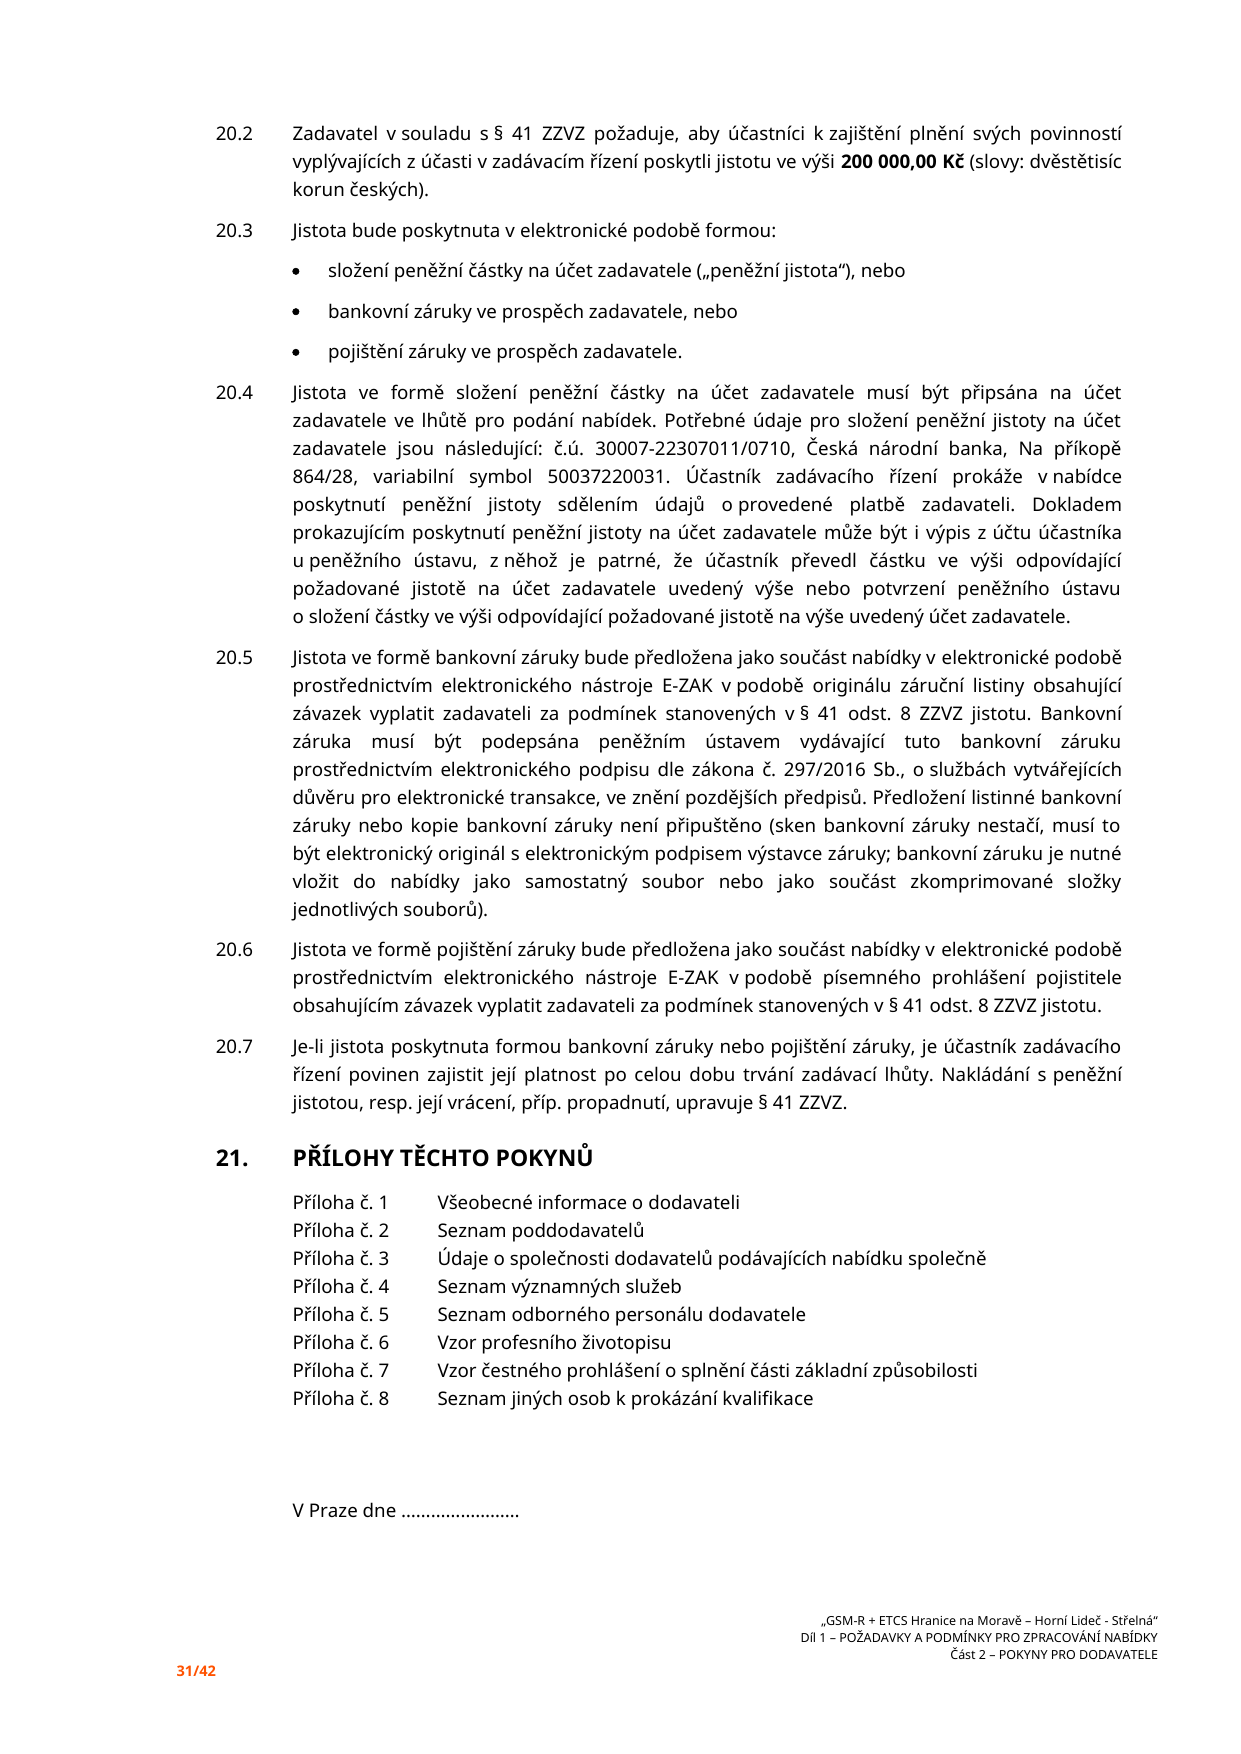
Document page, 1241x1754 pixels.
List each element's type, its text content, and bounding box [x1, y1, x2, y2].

text Jistota ve formě složení peněžní částky na účet zadavatele musí být připsána na účet zadavatele ve lhůtě pro podání nabídek. Potřebné údaje pro složení peněžní jistoty na účet zadavatele jsou následující: č.ú. 30007-22307011/0710, Česká národní banka, Na příkopě 864/28, variabilní symbol 50037220031. Účastník zadávacího řízení prokáže v nabídce poskytnutí peněžní jistoty sdělením údajů o provedené platbě zadavateli. Dokladem prokazujícím poskytnutí peněžní jistoty na účet zadavatele může být i výpis z účtu účastníka u peněžního ústavu, z něhož je patrné, že účastník převedl částku ve výši odpovídající požadované jistotě na účet zadavatele uvedený výše nebo potvrzení peněžního ústavu o složení částky ve výši odpovídající požadované jistotě na výše uvedený účet zadavatele. [216, 379, 1122, 629]
text Příloha č. 5 Seznam odborného personálu dodavatele [292, 1301, 1122, 1327]
text V Praze dne …………………… [292, 1497, 1122, 1523]
text Zadavatel v souladu s § 41 ZZVZ požaduje, aby účastníci k zajištění plnění svých povinností vyplývajících z účasti v zadávacím řízení poskytli jistotu ve výši 200 000,00 Kč (slovy: dvěstětisíc korun českých). [216, 121, 1122, 202]
text Příloha č. 8 Seznam jiných osob k prokázání kvalifikace [292, 1385, 1122, 1411]
text pojištění záruky ve prospěch zadavatele. [292, 339, 1122, 364]
text Příloha č. 1 Všeobecné informace o dodavateli [292, 1189, 1122, 1215]
text složení peněžní částky na účet zadavatele („peněžní jistota“), nebo [292, 258, 1122, 283]
text Příloha č. 7 Vzor čestného prohlášení o splnění části základní způsobilosti [292, 1357, 1122, 1383]
text Jistota bude poskytnuta v elektronické podobě formou: [216, 217, 1122, 243]
text Příloha č. 3 Údaje o společnosti dodavatelů podávajících nabídku společně [292, 1245, 1122, 1271]
text PŘÍLOHY TĚCHTO POKYNŮ [216, 1142, 1122, 1173]
text bankovní záruky ve prospěch zadavatele, nebo [292, 298, 1122, 324]
text Jistota ve formě pojištění záruky bude předložena jako součást nabídky v elektronické podobě prostřednictvím elektronického nástroje E-ZAK v podobě písemného prohlášení pojistitele obsahujícím závazek vyplatit zadavateli za podmínek stanovených v § 41 odst. 8 ZZVZ jistotu. [216, 937, 1122, 1018]
text Jistota ve formě bankovní záruky bude předložena jako součást nabídky v elektronické podobě prostřednictvím elektronického nástroje E-ZAK v podobě originálu záruční listiny obsahující závazek vyplatit zadavateli za podmínek stanovených v § 41 odst. 8 ZZVZ jistotu. Bankovní záruka musí být podepsána peněžním ústavem vydávající tuto bankovní záruku prostřednictvím elektronického podpisu dle zákona č. 297/2016 Sb., o službách vytvářejících důvěru pro elektronické transakce, ve znění pozdějších předpisů. Předložení listinné bankovní záruky nebo kopie bankovní záruky není připuštěno (sken bankovní záruky nestačí, musí to být elektronický originál s elektronickým podpisem výstavce záruky; bankovní záruku je nutné vložit do nabídky jako samostatný soubor nebo jako součást zkomprimované složky jednotlivých souborů). [216, 644, 1122, 922]
text Příloha č. 4 Seznam významných služeb [292, 1273, 1122, 1299]
text Příloha č. 6 Vzor profesního životopisu [292, 1329, 1122, 1355]
text Je-li jistota poskytnuta formou bankovní záruky nebo pojištění záruky, je účastník zadávacího řízení povinen zajistit její platnost po celou dobu trvání zadávací lhůty. Nakládání s peněžní jistotou, resp. její vrácení, příp. propadnutí, upravuje § 41 ZZVZ. [216, 1033, 1122, 1115]
text Příloha č. 2 Seznam poddodavatelů [292, 1217, 1122, 1243]
